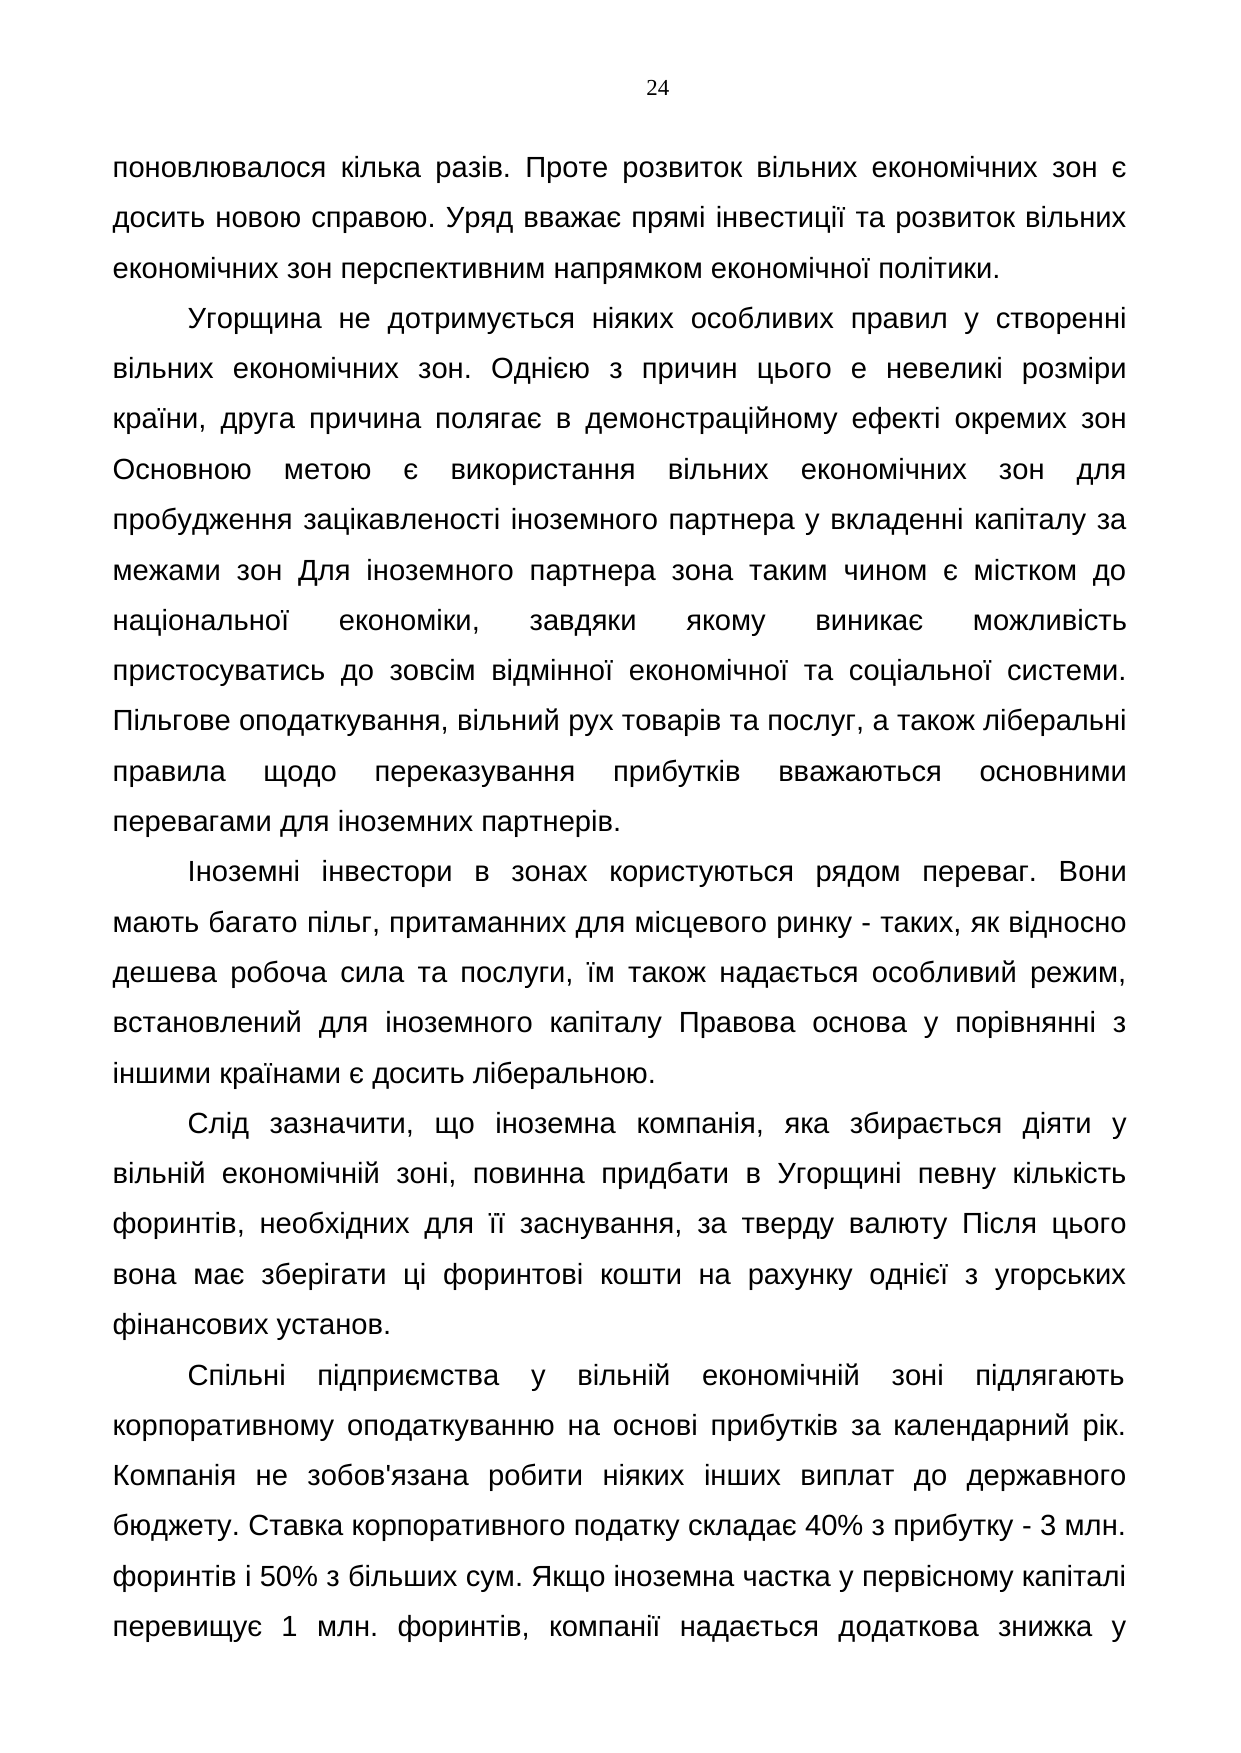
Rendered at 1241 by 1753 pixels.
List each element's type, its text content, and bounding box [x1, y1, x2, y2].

text Угорщина не дотримується ніяких особливих правил у створенні вільних економічних зон. Однією з причин цього е невеликі розміри країни, друга причина полягає в демонстраційному ефекті окремих зон Основною метою є використання вільних економічних зон для пробудження зацікавленості іноземного партнера у вкладенні капіталу за межами зон Для іноземного партнера зона таким чином є містком до національної економіки, завдяки якому виникає можливість пристосуватись до зовсім відмінної економічної та соціальної системи. Пільгове оподаткування, вільний рух товарів та послуг, а також ліберальні правила щодо переказування прибутків вважаються основними перевагами для іноземних партнерів. [112, 301, 1128, 838]
text Іноземні інвестори в зонах користуються рядом переваг. Вони мають багато пільг, притаманних для місцевого ринку - таких, як відносно дешева робоча сила та послуги, їм також надається особливий режим, встановлений для іноземного капіталу Правова основа у порівнянні з іншими країнами є досить ліберальною. [112, 854, 1128, 1089]
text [112, 1357, 1128, 1643]
text Слід зазначити, що іноземна компанія, яка збирається діяти у вільній економічній зоні, повинна придбати в Угорщині певну кількість форинтів, необхідних для її заснування, за тверду валюту Після цього вона має зберігати ці форинтові кошти на рахунку однієї з угорських фінансових установ. [112, 1106, 1128, 1341]
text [112, 150, 1128, 284]
